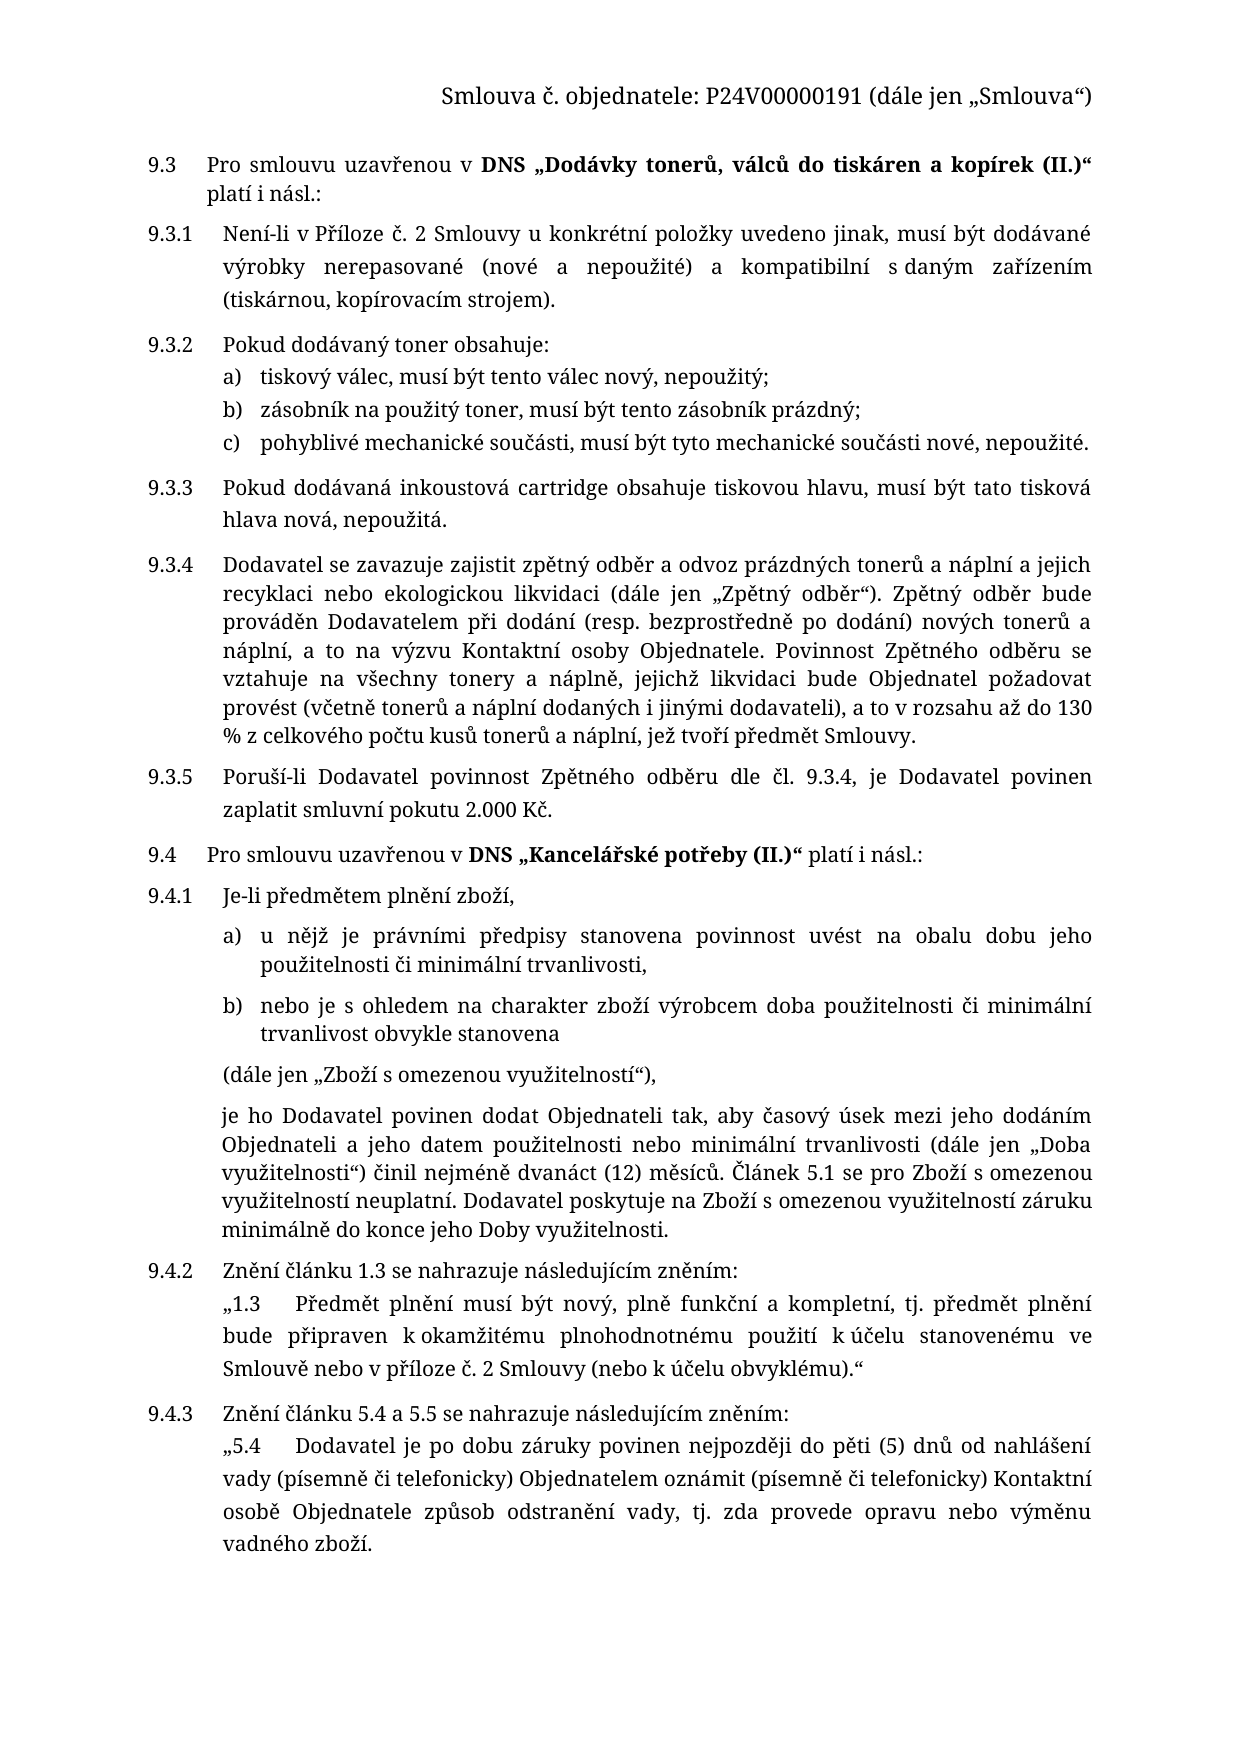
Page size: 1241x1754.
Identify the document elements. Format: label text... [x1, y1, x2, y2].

list „1.3 Předmět plnění musí být nový, plně funkční a kompletní, tj. předmět plnění bude připraven k okamžitému plnohodnotnému použití k účelu stanovenému ve Smlouvě nebo v příloze č. 2 Smlouvy (nebo k účelu obvyklému).“ [223, 1289, 1093, 1382]
list Poruší-li Dodavatel povinnost Zpětného odběru dle čl. 9.3.4, je Dodavatel povinen zaplatit smluvní pokutu 2.000 Kč. [148, 762, 1093, 823]
list tiskový válec, musí být tento válec nový, nepoužitý; [223, 362, 1093, 391]
list zásobník na použitý toner, musí být tento zásobník prázdný; [223, 395, 1093, 423]
list nebo je s ohledem na charakter zboží výrobcem doba použitelnosti či minimální trvanlivost obvykle stanovena [223, 991, 1093, 1048]
list pohyblivé mechanické součásti, musí být tyto mechanické součásti nové, nepoužité. [223, 428, 1093, 456]
list Znění článku 1.3 se nahrazuje následujícím zněním: [148, 1256, 1093, 1284]
list Pro smlouvu uzavřenou v DNS „Dodávky tonerů, válců do tiskáren a kopírek (II.)“ platí i násl.: [148, 150, 1093, 207]
list Znění článku 5.4 a 5.5 se nahrazuje následujícím zněním: [148, 1399, 1093, 1427]
list Pokud dodávaná inkoustová cartridge obsahuje tiskovou hlavu, musí být tato tisková hlava nová, nepoužitá. [148, 473, 1093, 534]
list Je-li předmětem plnění zboží, [148, 881, 1093, 909]
text (dále jen „Zboží s omezenou využitelností“), [223, 1060, 1093, 1089]
list Dodavatel se zavazuje zajistit zpětný odběr a odvoz prázdných tonerů a náplní a jejich recyklaci nebo ekologickou likvidaci (dále jen „Zpětný odběr“). Zpětný odběr bude prováděn Dodavatelem při dodání (resp. bezprostředně po dodání) nových tonerů a náplní, a to na výzvu Kontaktní osoby Objednatele. Povinnost Zpětného odběru se vztahuje na všechny tonery a náplně, jejichž likvidaci bude Objednatel požadovat provést (včetně tonerů a náplní dodaných i jinými dodavateli), a to v rozsahu až do 130 % z celkového počtu kusů tonerů a náplní, jež tvoří předmět Smlouvy. [148, 551, 1093, 749]
text je ho Dodavatel povinen dodat Objednateli tak, aby časový úsek mezi jeho dodáním Objednateli a jeho datem použitelnosti nebo minimální trvanlivosti (dále jen „Doba využitelnosti“) činil nejméně dvanáct (12) měsíců. Článek 5.1 se pro Zboží s omezenou využitelností neuplatní. Dodavatel poskytuje na Zboží s omezenou využitelností záruku minimálně do konce jeho Doby využitelnosti. [221, 1101, 1093, 1243]
list Pokud dodávaný toner obsahuje: [148, 330, 1093, 358]
list Není-li v Příloze č. 2 Smlouvy u konkrétní položky uvedeno jinak, musí být dodávané výrobky nerepasované (nové a nepoužité) a kompatibilní s daným zařízením (tiskárnou, kopírovacím strojem). [148, 219, 1093, 313]
list „5.4 Dodavatel je po dobu záruky povinen nejpozději do pěti (5) dnů od nahlášení vady (písemně či telefonicky) Objednatelem oznámit (písemně či telefonicky) Kontaktní osobě Objednatele způsob odstranění vady, tj. zda provede opravu nebo výměnu vadného zboží. [223, 1432, 1093, 1558]
list Pro smlouvu uzavřenou v DNS „Kancelářské potřeby (II.)“ platí i násl.: [148, 840, 1093, 868]
list u nějž je právními předpisy stanovena povinnost uvést na obalu dobu jeho použitelnosti či minimální trvanlivosti, [223, 922, 1093, 978]
